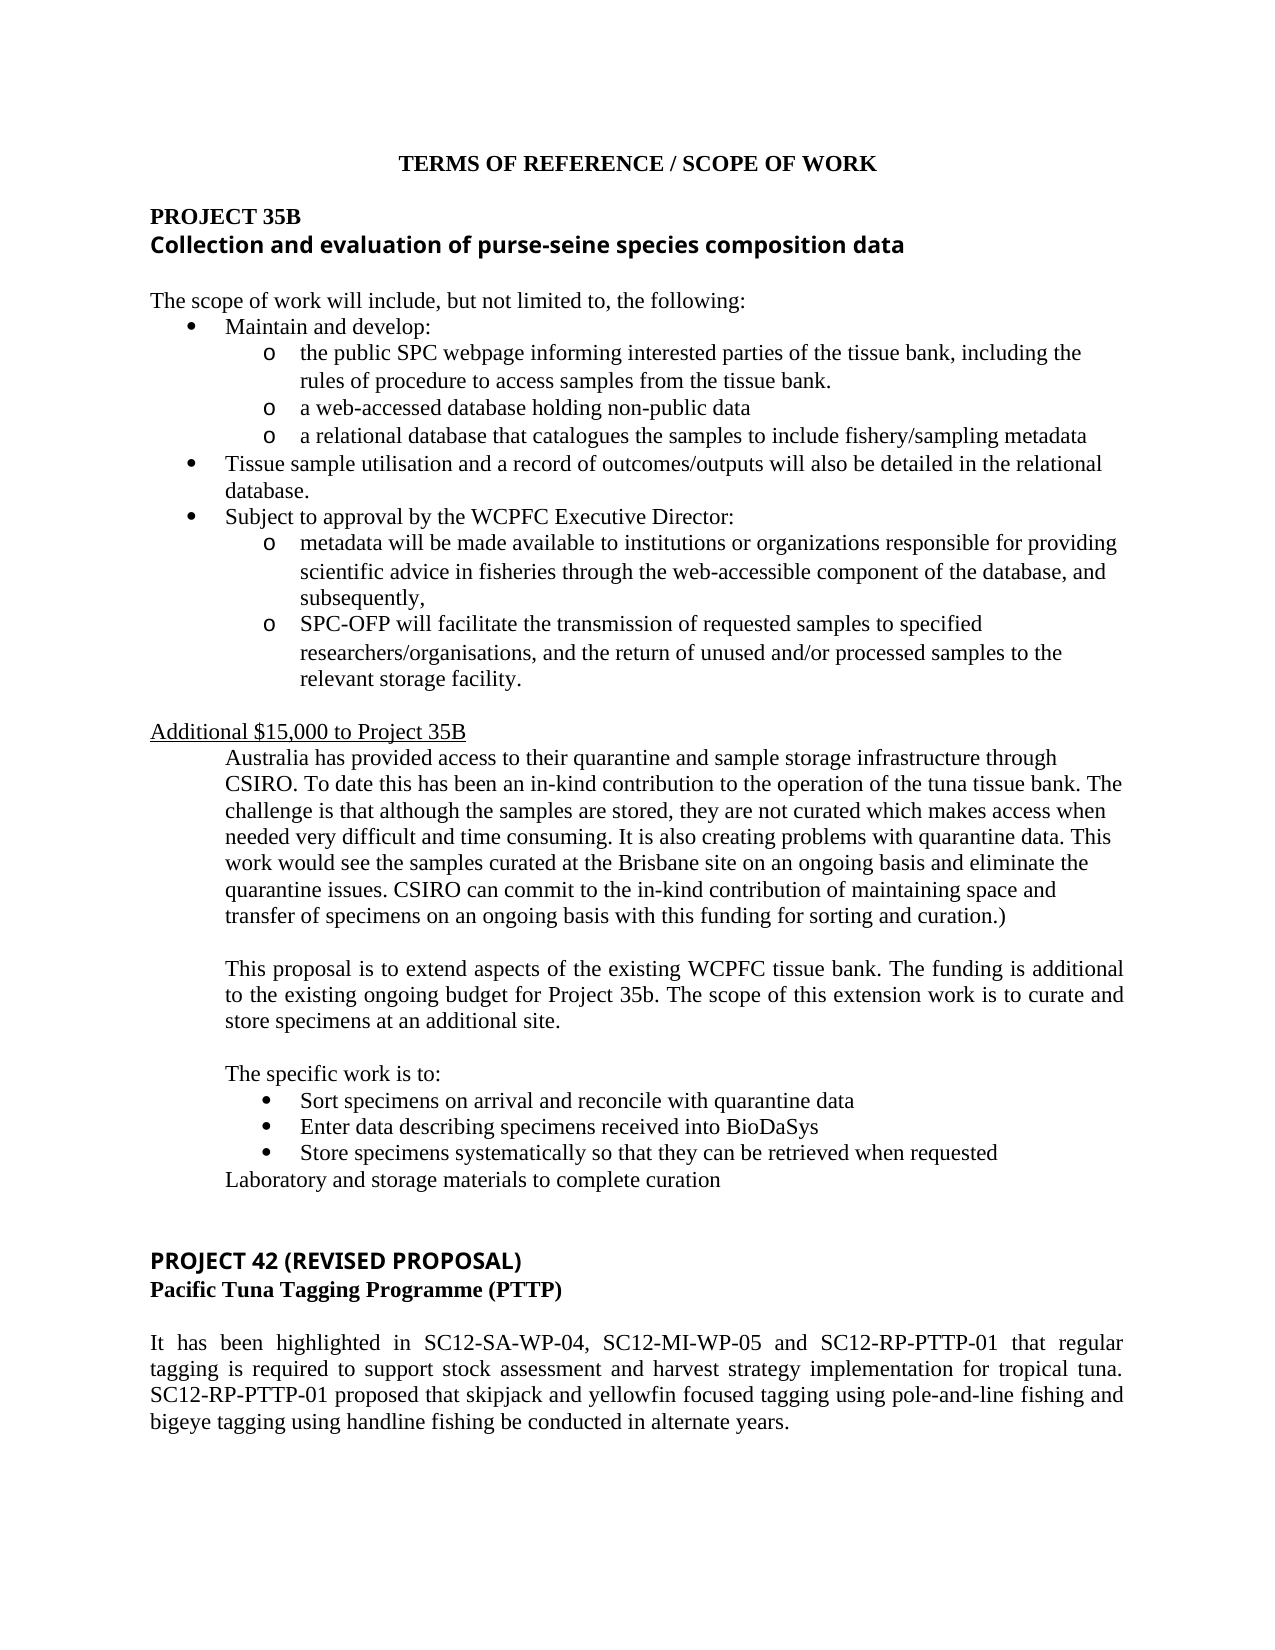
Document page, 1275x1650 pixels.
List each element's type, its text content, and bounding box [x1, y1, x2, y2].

subtitle Collection and evaluation of purse-seine species composition data [150, 229, 1125, 260]
text Pacific Tuna Tagging Programme (PTTP) [150, 1276, 1125, 1302]
list Tissue sample utilisation and a record of outcomes/outputs will also be detailed in the relational database. [187, 450, 1125, 503]
list Subject to approval by the WCPFC Executive Director: [187, 503, 1125, 529]
list a web-accessed database holding non-public data [262, 394, 1125, 422]
text Australia has provided access to their quarantine and sample storage infrastructure through CSIRO. To date this has been an in-kind contribution to the operation of the tuna tissue bank. The challenge is that although the samples are stored, they are not curated which makes access when needed very difficult and time consuming. It is also creating problems with quarantine data. This work would see the samples curated at the Brisbane site on an ongoing basis and eliminate the quarantine issues. CSIRO can commit to the in-kind contribution of maintaining space and transfer of specimens on an ongoing basis with this funding for sorting and curation.) [225, 744, 1125, 928]
text Project 42 (REVISED PROPOSAL) [150, 1245, 1125, 1276]
text The scope of work will include, but not limited to, the following: [150, 287, 1125, 313]
list Sort specimens on arrival and reconcile with quarantine data [262, 1087, 1125, 1113]
text Additional $15,000 to Project 35B [150, 718, 1125, 744]
list Store specimens systematically so that they can be retrieved when requested [262, 1139, 1125, 1166]
list SPC-OFP will facilitate the transmission of requested samples to specified researchers/organisations, and the return of unused and/or processed samples to the relevant storage facility. [262, 610, 1125, 691]
list Enter data describing specimens received into BioDaSys [262, 1113, 1125, 1139]
list metadata will be made available to institutions or organizations responsible for providing scientific advice in fisheries through the web-accessible component of the database, and subsequently, [262, 529, 1125, 610]
list the public SPC webpage informing interested parties of the tissue bank, including the rules of procedure to access samples from the tissue bank. [262, 339, 1125, 394]
text This proposal is to extend aspects of the existing WCPFC tissue bank. The funding is additional to the existing ongoing budget for Project 35b. The scope of this extension work is to curate and store specimens at an additional site. [225, 955, 1125, 1034]
list a relational database that catalogues the samples to include fishery/sampling metadata [262, 422, 1125, 450]
list Maintain and develop: [187, 313, 1125, 339]
text It has been highlighted in SC12-SA-WP-04, SC12-MI-WP-05 and SC12-RP-PTTP-01 that regular tagging is required to support stock assessment and harvest strategy implementation for tropical tuna. SC12-RP-PTTP-01 proposed that skipjack and yellowfin focused tagging using pole-and-line fishing and bigeye tagging using handline fishing be conducted in alternate years. [150, 1329, 1125, 1434]
text Laboratory and storage materials to complete curation [225, 1166, 1125, 1192]
text TERMS OF REFERENCE / SCOPE OF WORK [150, 150, 1125, 176]
text The specific work is to: [225, 1060, 1125, 1087]
subtitle project 35b [150, 203, 1125, 229]
